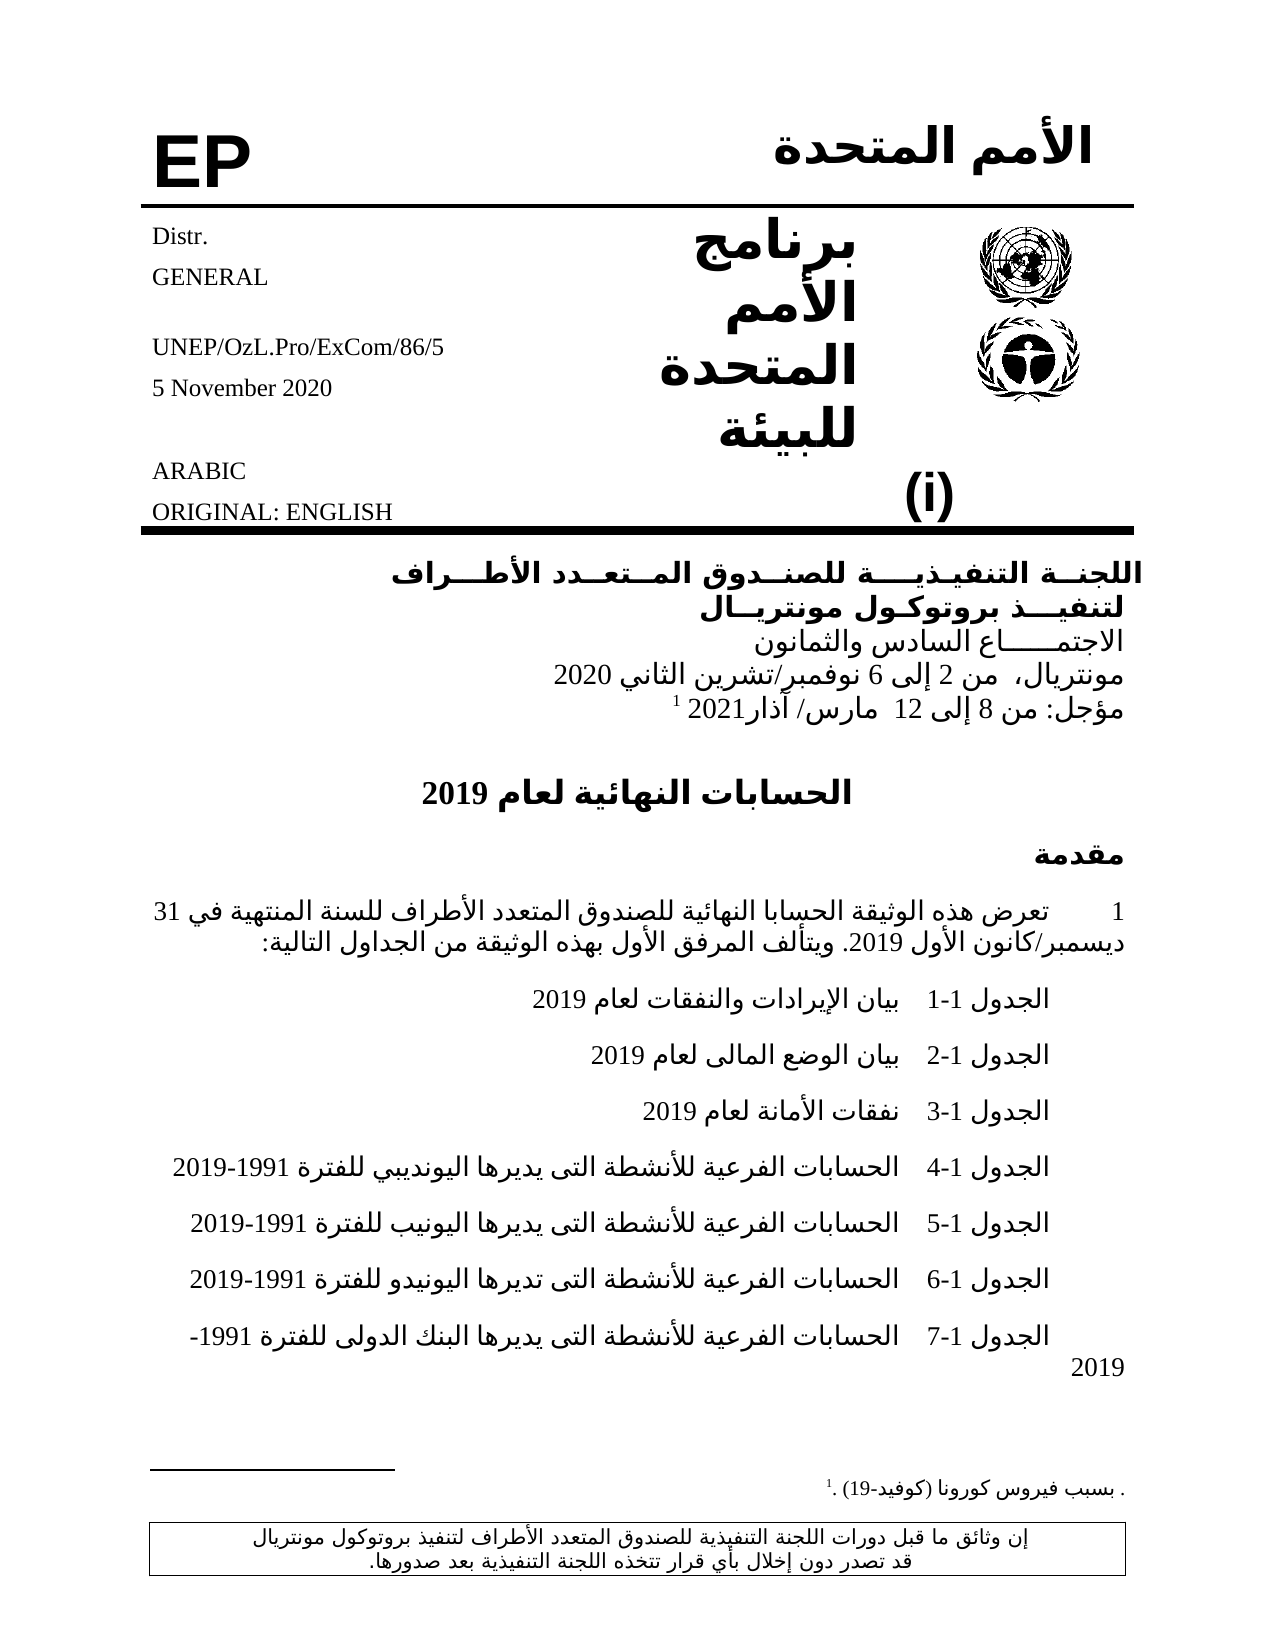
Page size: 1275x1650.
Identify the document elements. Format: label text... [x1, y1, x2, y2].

table_header الأمم المتحدة [600, 117, 1134, 203]
subtitle مؤجل: من 8 إلى 12 مارس/ آذار2021 [150, 691, 1124, 724]
list الجدول 1-1 بيان الإيرادات والنفقات لعام 2019 [150, 983, 1125, 1014]
subtitle مونتريال، من 2 إلى 6 نوفمبر/تشرين الثاني 2020 [150, 657, 1124, 691]
list 1 تعرض هذه الوثيقة الحسابا النهائية للصندوق المتعدد الأطراف للسنة المنتهية في 31 ديسمبر/كانون الأول 2019. ويتألف المرفق الأول بهذه الوثيقة من الجداول التالية: [150, 895, 1125, 958]
text اللجنــة التنفيـذيــــة للصنــدوق المــتعــدد الأطـــراف [150, 556, 1125, 590]
list الجدول 1-2 بيان الوضع المالى لعام 2019 [150, 1039, 1125, 1070]
text الاجتمــــــاع السادس والثمانون [150, 624, 1124, 657]
table_header EP [141, 117, 600, 203]
list الجدول 1-3 نفقات الأمانة لعام 2019 [150, 1095, 1125, 1126]
text لتنفيـــذ بروتوكـول مونتريــال [150, 590, 1125, 624]
list الجدول 1-7 الحسابات الفرعية للأنشطة التى يديرها البنك الدولى للفترة 1991-2019 [150, 1319, 1125, 1382]
list الجدول 1-5 الحسابات الفرعية للأنشطة التى يديرها اليونيب للفترة 1991-2019 [150, 1207, 1125, 1238]
list الجدول 1-4 الحسابات الفرعية للأنشطة التى يديرها اليونديبي للفترة 1991-2019 [150, 1151, 1125, 1182]
list الجدول 1-6 الحسابات الفرعية للأنشطة التى تديرها اليونيدو للفترة 1991-2019 [150, 1263, 1125, 1294]
list الحسابات النهائية لعام 2019 [150, 773, 1125, 812]
list مقدمة [150, 837, 1125, 870]
table_cell [918, 208, 1134, 526]
picture [973, 313, 1082, 405]
table_cell برنامج الأمم المتحدة للبيئة ل [564, 208, 918, 526]
table_cell Distr. GENERAL UNEP/OzL.Pro/ExCom/86/5 5 November 2020 ARABIC ORIGINAL: ENGLISH [141, 208, 563, 526]
